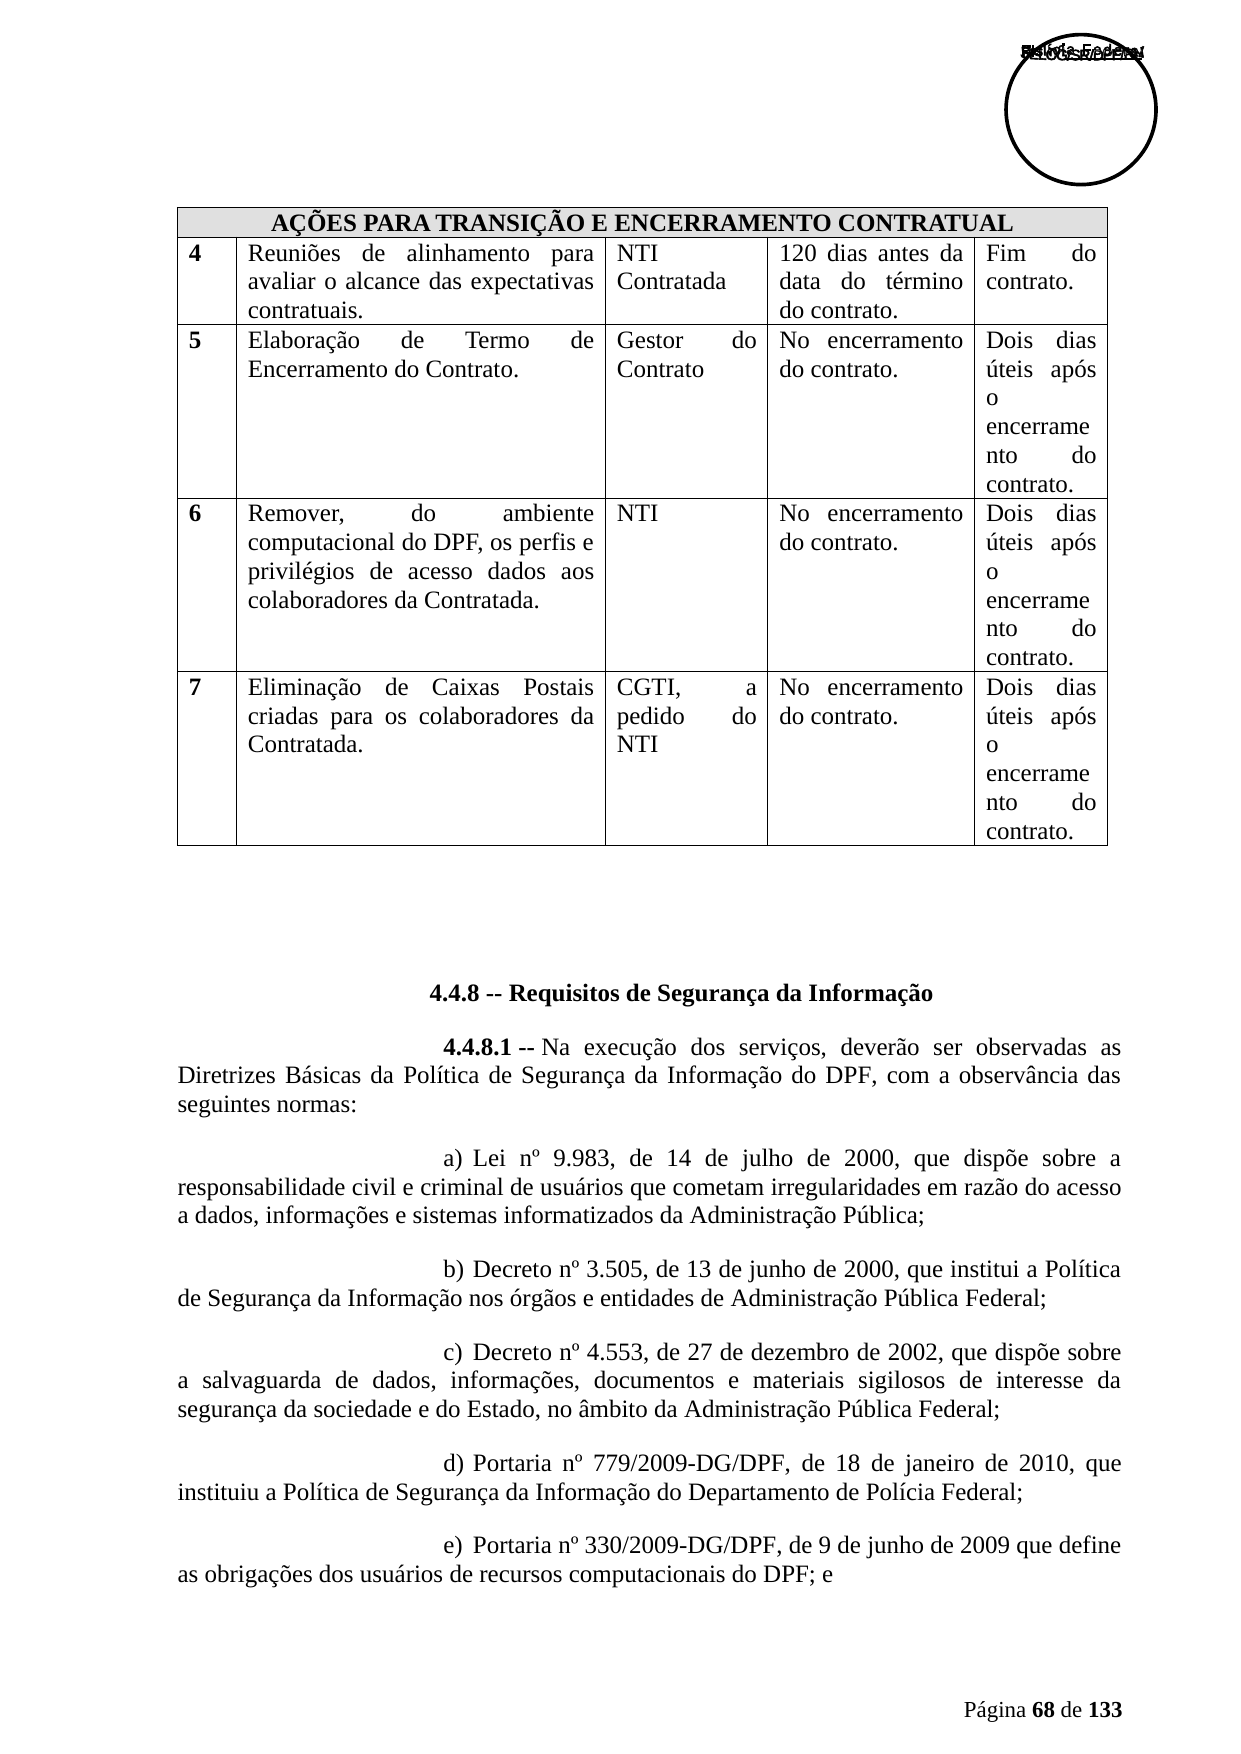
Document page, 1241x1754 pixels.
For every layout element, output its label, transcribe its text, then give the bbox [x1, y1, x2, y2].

table_cell Remover, do ambiente computacional do DPF, os perfis e privilégios de acesso dados aos colaboradores da Contratada. [237, 499, 605, 671]
table_cell Dois dias úteis após o encerramento do contrato. [975, 325, 1107, 497]
table_cell 6 [178, 499, 236, 671]
table_cell Fim do contrato. [975, 238, 1107, 324]
table_cell Dois dias úteis após o encerramento do contrato. [975, 672, 1107, 844]
table_cell CGTI, a pedido do NTI [606, 672, 767, 844]
list Na execução dos serviços, deverão ser observadas as Diretrizes Básicas da Política de Segurança da Informação do DPF, com a observância das seguintes normas: [177, 1032, 1122, 1118]
table_cell Gestor do Contrato [606, 325, 767, 497]
list Decreto nº 3.505, de 13 de junho de 2000, que institui a Política de Segurança da Informação nos órgãos e entidades de Administração Pública Federal; [177, 1254, 1122, 1312]
table_cell 7 [178, 672, 236, 844]
table_cell 120 dias antes da data do término do contrato. [768, 238, 974, 324]
table_cell Reuniões de alinhamento para avaliar o alcance das expectativas contratuais. [237, 238, 605, 324]
list Lei nº 9.983, de 14 de julho de 2000, que dispõe sobre a responsabilidade civil e criminal de usuários que cometam irregularidades em razão do acesso a dados, informações e sistemas informatizados da Administração Pública; [177, 1143, 1122, 1229]
table_header AÇÕES PARA TRANSIÇÃO E ENCERRAMENTO CONTRATUAL [178, 208, 1107, 237]
list Decreto nº 4.553, de 27 de dezembro de 2002, que dispõe sobre a salvaguarda de dados, informações, documentos e materiais sigilosos de interesse da segurança da sociedade e do Estado, no âmbito da Administração Pública Federal; [177, 1337, 1122, 1423]
table_cell Eliminação de Caixas Postais criadas para os colaboradores da Contratada. [237, 672, 605, 844]
list Portaria nº 779/2009-DG/DPF, de 18 de janeiro de 2010, que instituiu a Política de Segurança da Informação do Departamento de Polícia Federal; [177, 1448, 1122, 1506]
list Portaria nº 330/2009-DG/DPF, de 9 de junho de 2009 que define as obrigações dos usuários de recursos computacionais do DPF; e [177, 1531, 1122, 1588]
table_cell No encerramento do contrato. [768, 672, 974, 844]
table_cell No encerramento do contrato. [768, 499, 974, 671]
list Requisitos de Segurança da Informação [252, 978, 1122, 1007]
table_cell 5 [178, 325, 236, 497]
table_cell NTI [606, 499, 767, 671]
table_cell 4 [178, 238, 236, 324]
table_cell Dois dias úteis após o encerramento do contrato. [975, 499, 1107, 671]
table_cell NTI Contratada [606, 238, 767, 324]
table_cell Elaboração de Termo de Encerramento do Contrato. [237, 325, 605, 497]
table_cell No encerramento do contrato. [768, 325, 974, 497]
